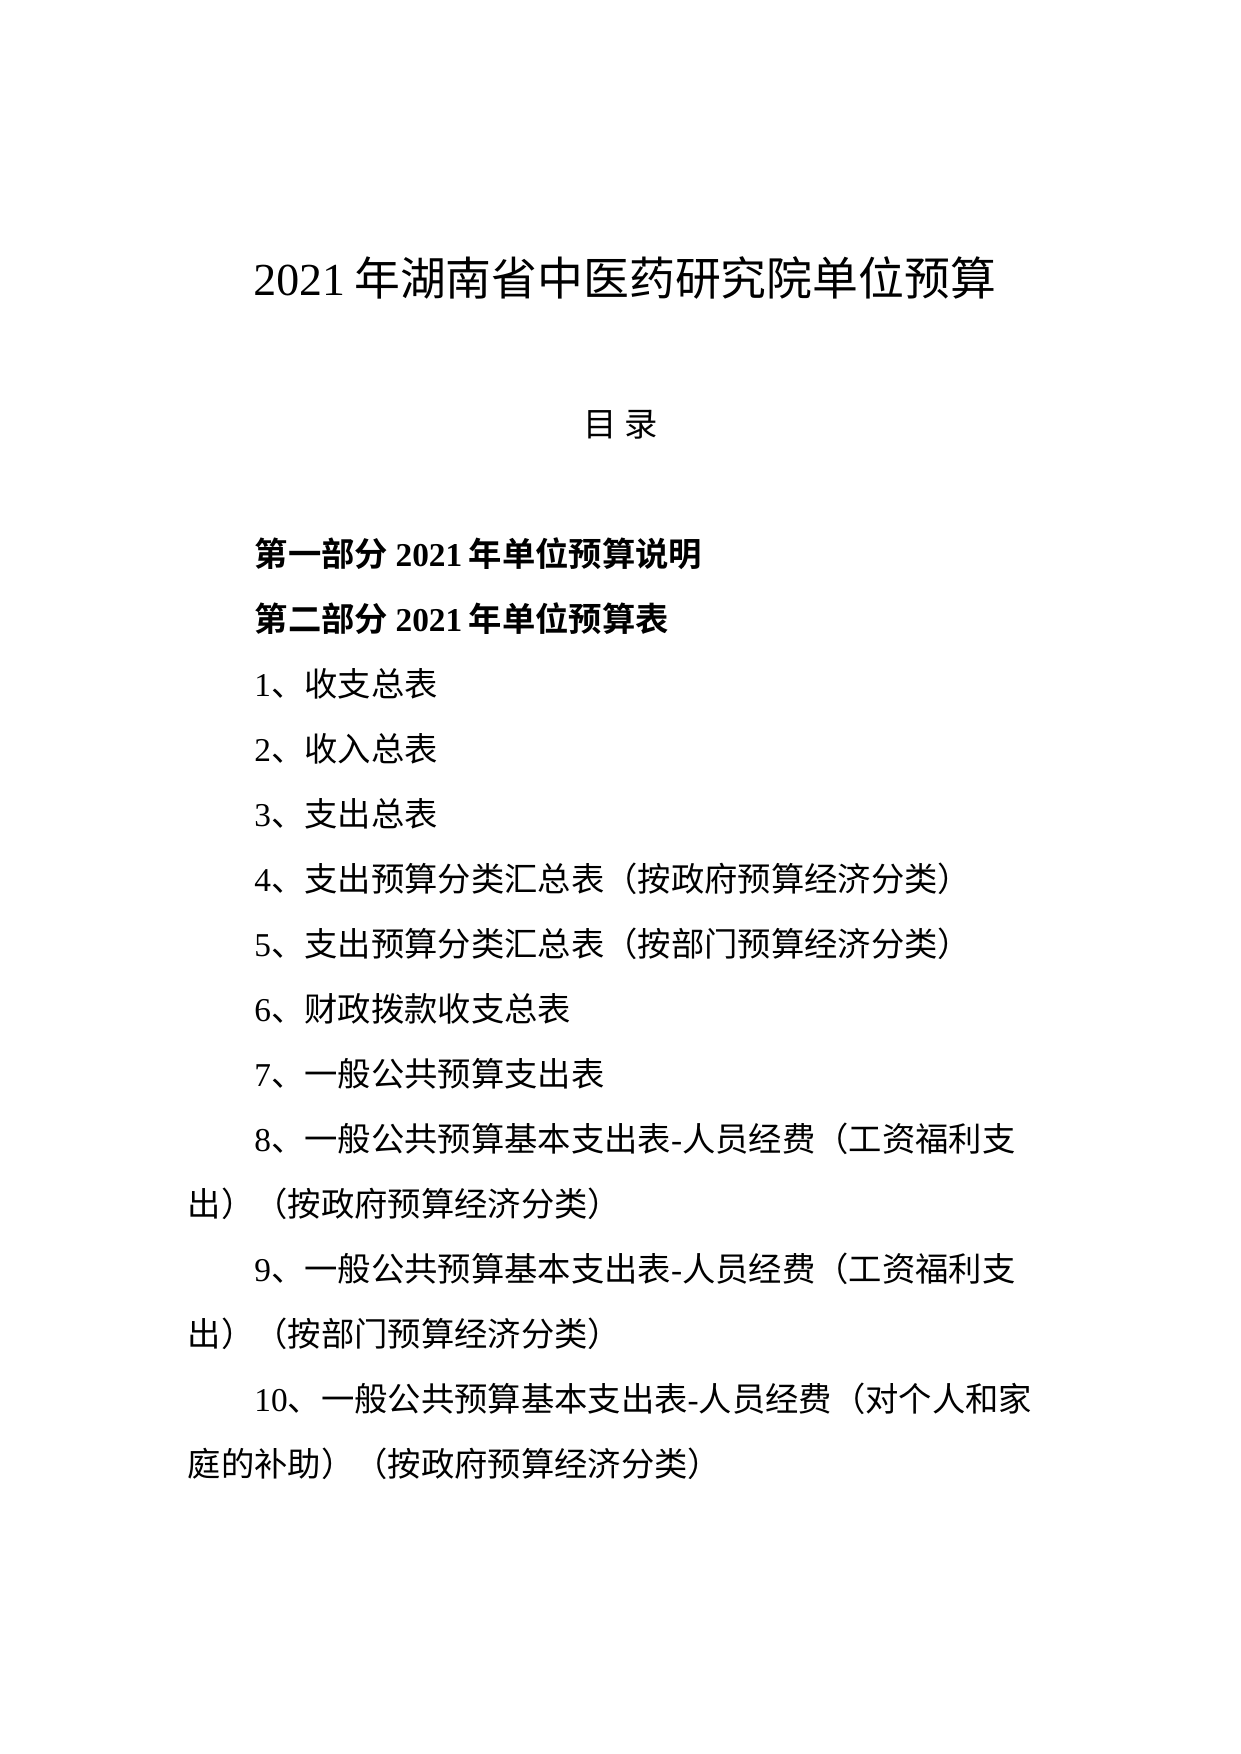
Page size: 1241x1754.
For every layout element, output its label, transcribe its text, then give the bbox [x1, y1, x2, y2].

text 6、财政拨款收支总表 [187, 974, 1053, 1039]
text 2、收入总表 [187, 714, 1053, 779]
text 3、支出总表 [187, 779, 1053, 844]
text 目 录 [187, 389, 1053, 454]
text 1、收支总表 [187, 649, 1053, 714]
text 2021年湖南省中医药研究院单位预算 [187, 227, 1053, 324]
text 9、一般公共预算基本支出表-人员经费（工资福利支出）（按部门预算经济分类） [187, 1234, 1053, 1364]
text 7、一般公共预算支出表 [187, 1039, 1053, 1104]
text 第一部分 2021年单位预算说明 [187, 519, 1053, 584]
text 4、支出预算分类汇总表（按政府预算经济分类） [187, 844, 1053, 909]
text 第二部分 2021年单位预算表 [187, 584, 1053, 649]
text 8、一般公共预算基本支出表-人员经费（工资福利支出）（按政府预算经济分类） [187, 1104, 1053, 1234]
text 10、一般公共预算基本支出表-人员经费（对个人和家庭的补助）（按政府预算经济分类） [187, 1364, 1053, 1494]
text 5、支出预算分类汇总表（按部门预算经济分类） [187, 909, 1053, 974]
